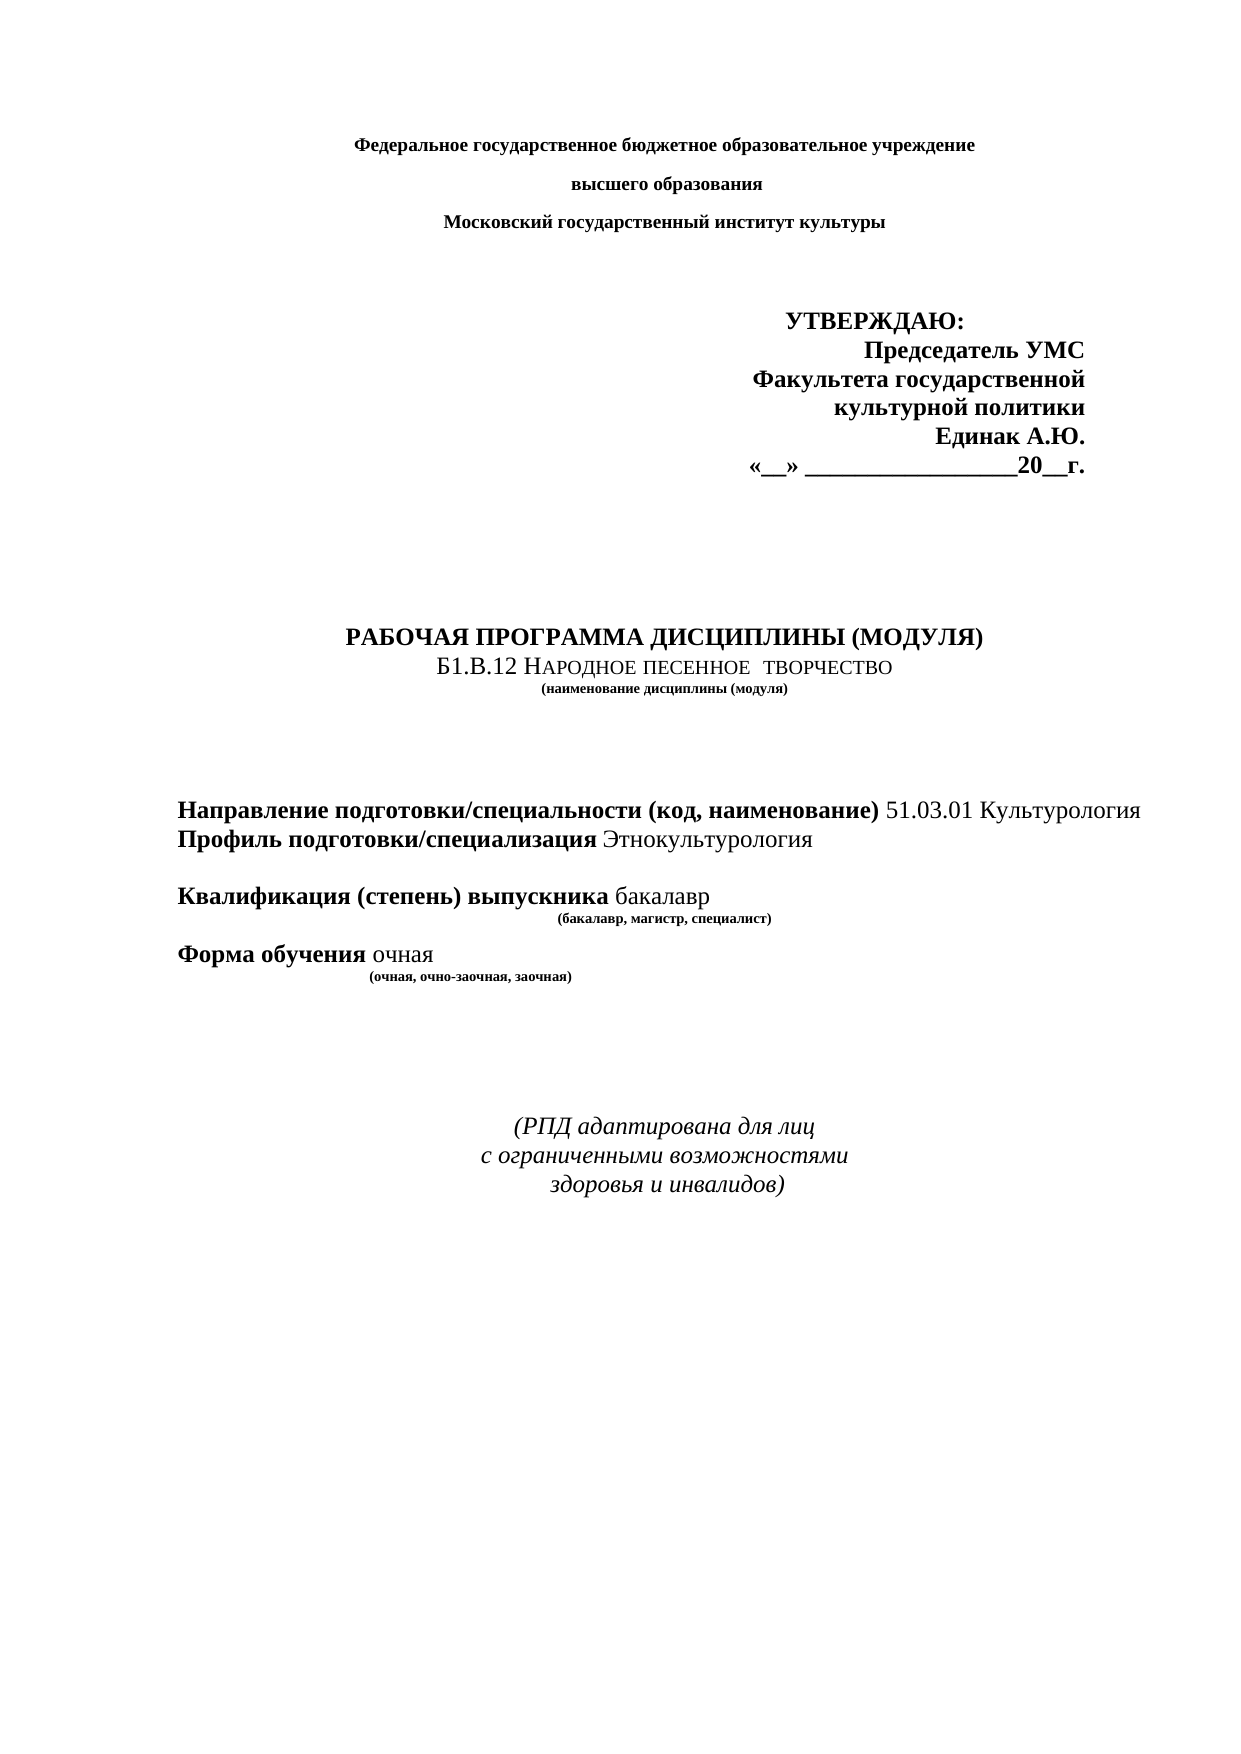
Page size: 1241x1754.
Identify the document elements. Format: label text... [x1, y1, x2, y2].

text высшего образования [177, 172, 1152, 210]
text РАБОЧАЯ ПРОГРАММА ДИСЦИПЛИНЫ (МОДУЛЯ) Б1.В.12 Народное песенное творчество (наименование дисциплины (модуля) [177, 622, 1152, 709]
text Форма обучения очная [177, 939, 1152, 967]
text Квалификация (степень) выпускника бакалавр [177, 881, 1152, 910]
text здоровья и инвалидов) [177, 1169, 1152, 1197]
text (РПД адаптирована для лиц [177, 1111, 1152, 1140]
text Профиль подготовки/специализация Этнокультурология [177, 824, 1152, 852]
text Направление подготовки/специальности (код, наименование) 51.03.01 Культурология [177, 795, 1152, 824]
text (бакалавр, магистр, специалист) [177, 910, 1152, 939]
text Федеральное государственное бюджетное образовательное учреждение [177, 134, 1152, 172]
text Московский государственный институт культуры [177, 210, 1152, 249]
table_header УТВЕРЖДАЮ: Председатель УМС Факультета государственной культурной политики Единак А.Ю. «__» _________________20__г. [653, 306, 1096, 479]
text с ограниченными возможностями [177, 1140, 1152, 1169]
text (очная, очно-заочная, заочная) [177, 967, 1152, 996]
